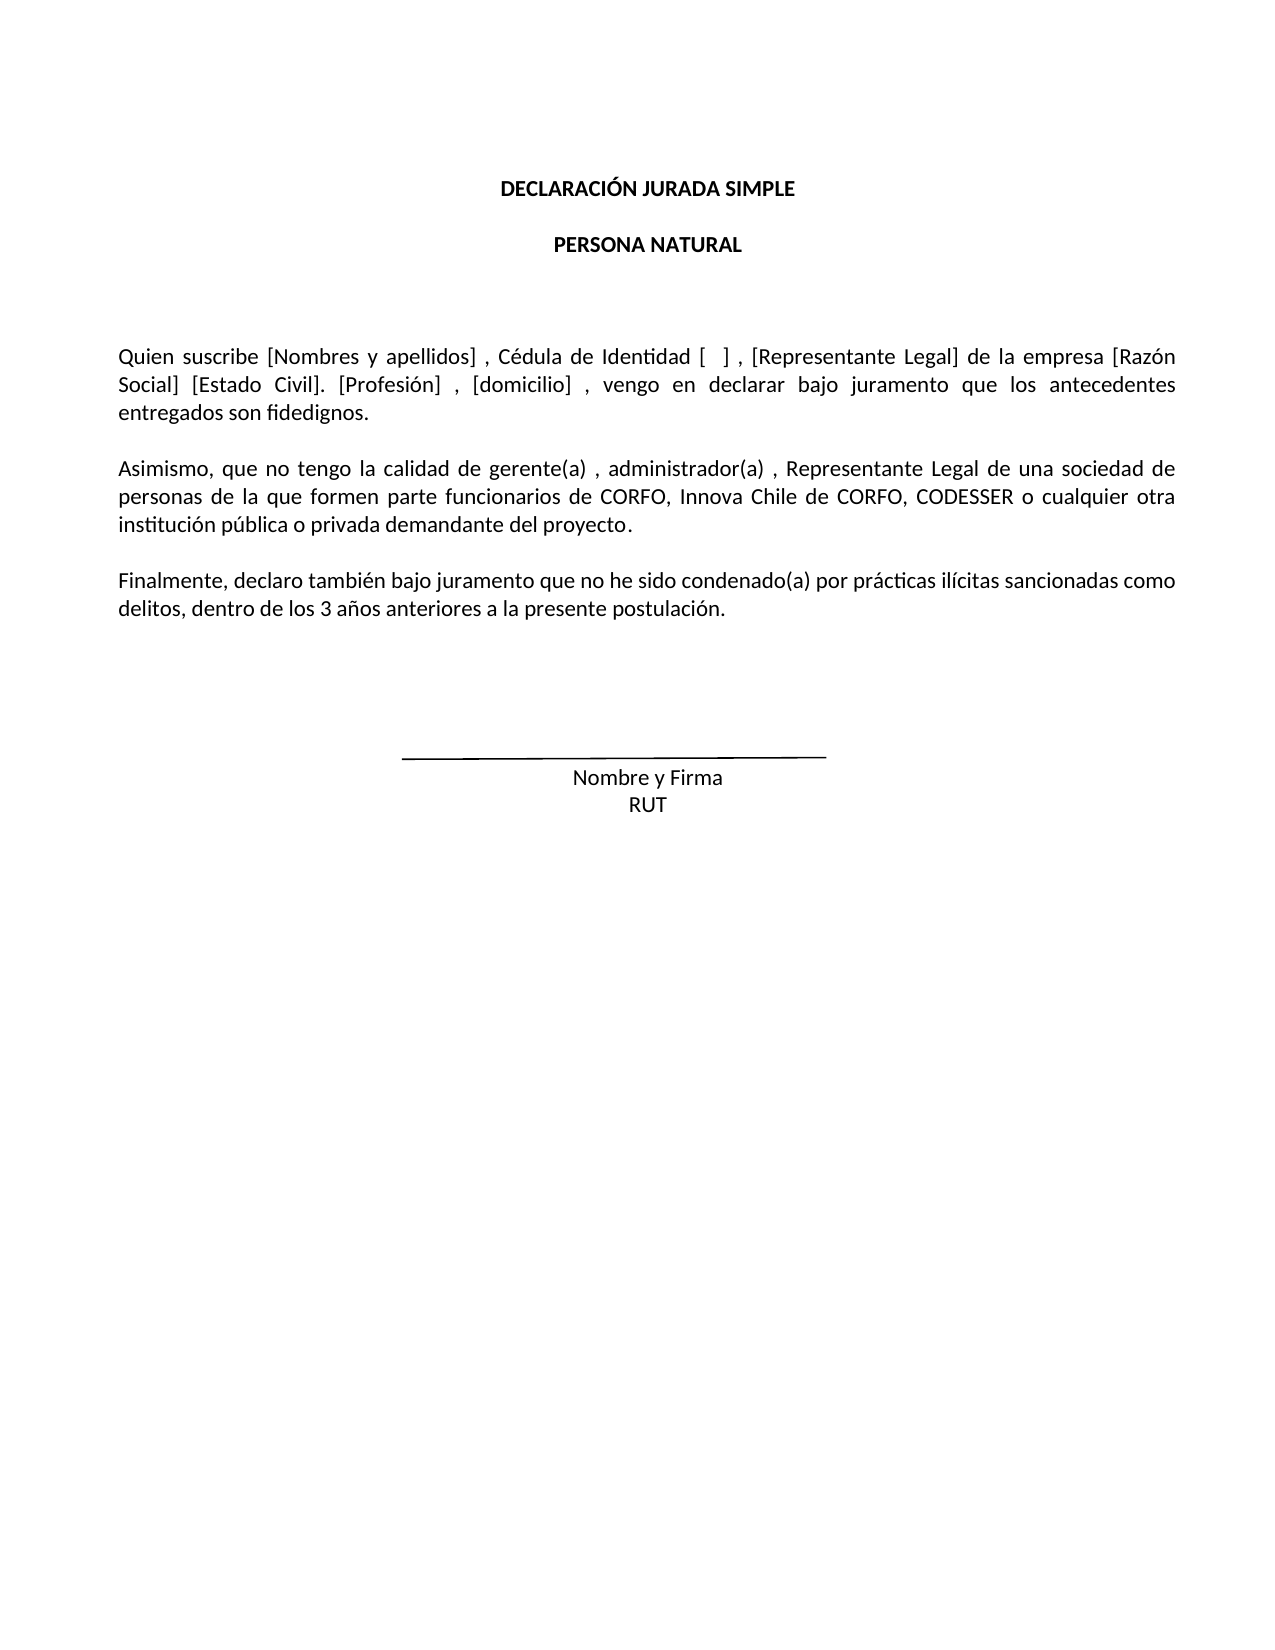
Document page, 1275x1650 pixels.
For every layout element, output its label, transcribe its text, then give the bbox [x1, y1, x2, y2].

text Finalmente, declaro también bajo juramento que no he sido condenado(a) por prácticas ilícitas sancionadas como delitos, dentro de los 3 años anteriores a la presente postulación. [118, 566, 1177, 622]
text RUT [118, 791, 1177, 819]
text Quien suscribe [Nombres y apellidos] , Cédula de Identidad [ ] , [Representante Legal] de la empresa [Razón Social] [Estado Civil]. [Profesión] , [domicilio] , vengo en declarar bajo juramento que los antecedentes entregados son fidedignos. [118, 342, 1177, 426]
text DECLARACIÓN JURADA SIMPLE [118, 174, 1177, 202]
text PERSONA NATURAL [118, 230, 1177, 258]
text Nombre y Firma [118, 763, 1177, 791]
text Asimismo, que no tengo la calidad de gerente(a) , administrador(a) , Representante Legal de una sociedad de personas de la que formen parte funcionarios de CORFO, Innova Chile de CORFO, CODESSER o cualquier otra institución pública o privada demandante del proyecto. [118, 454, 1177, 538]
